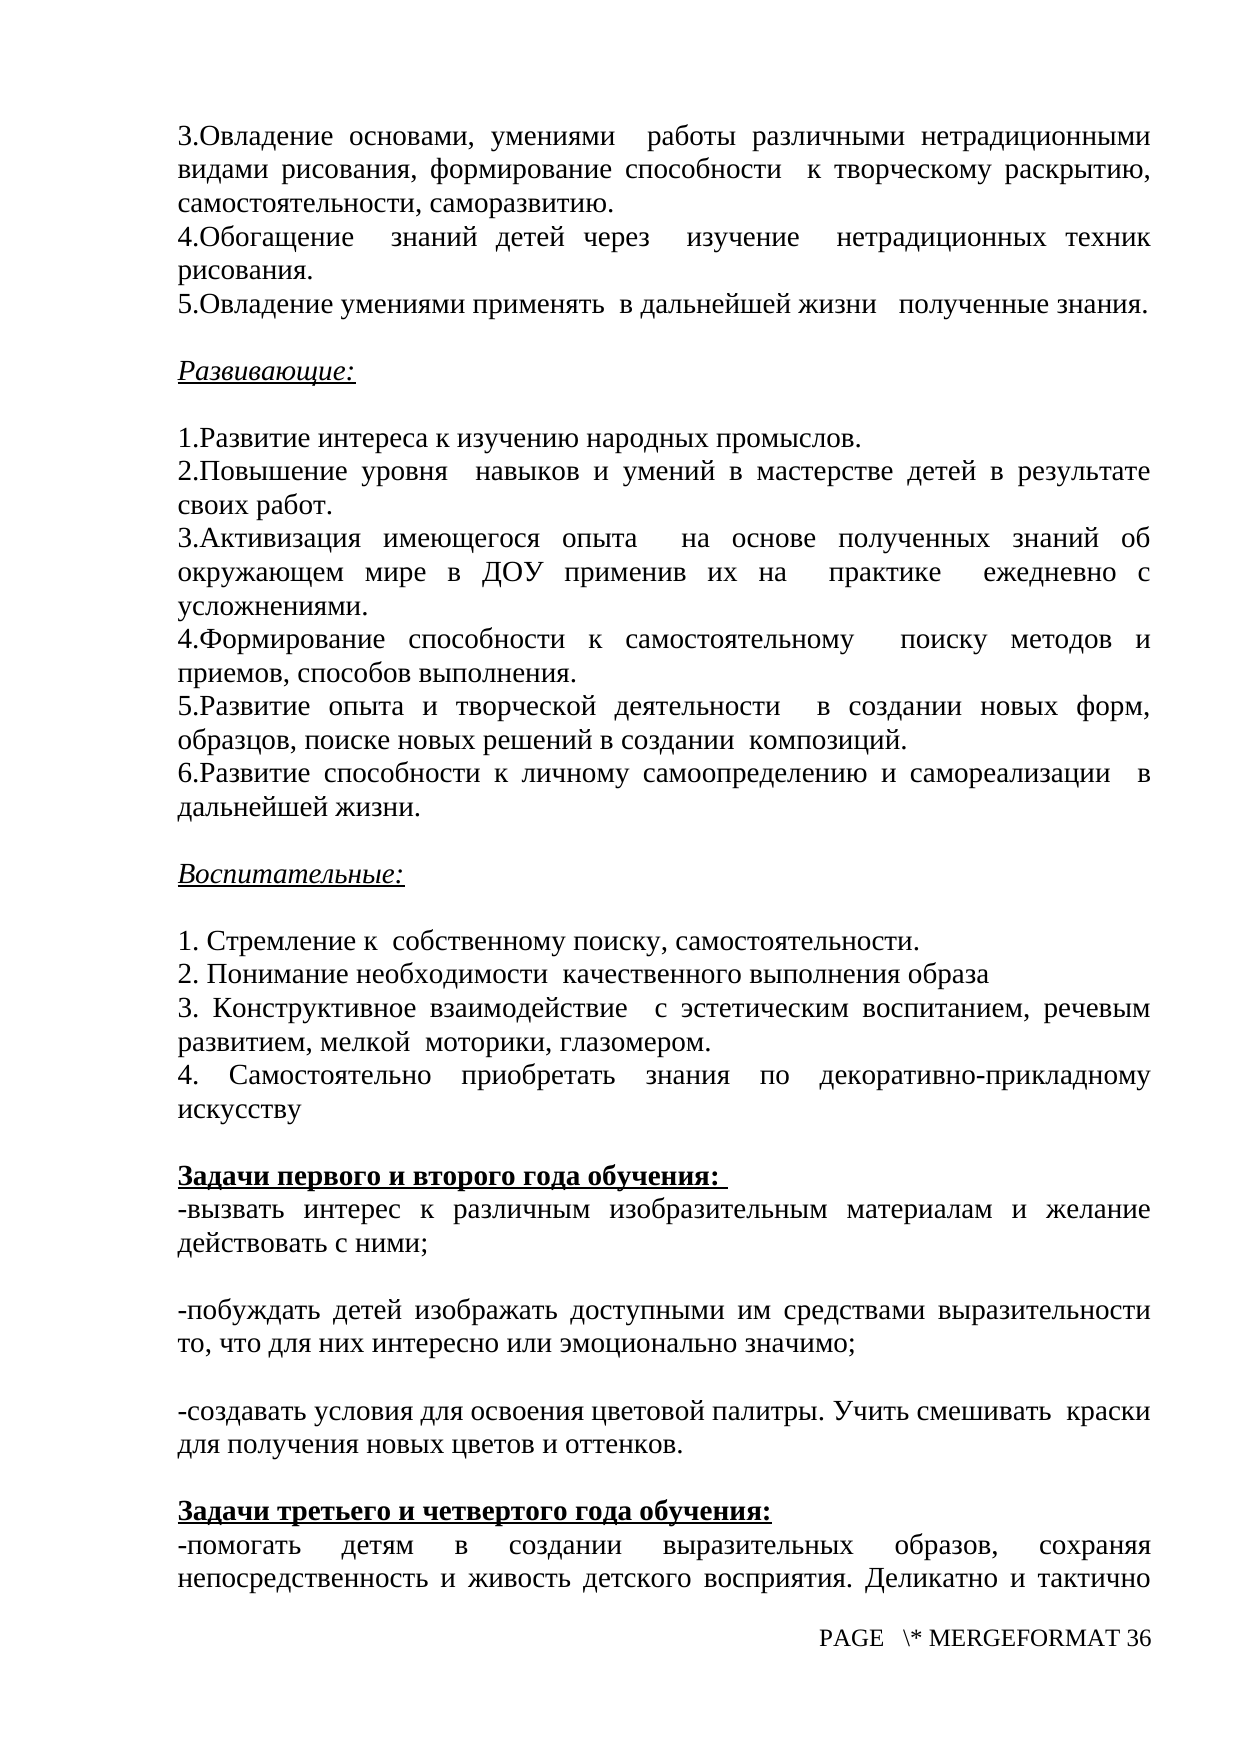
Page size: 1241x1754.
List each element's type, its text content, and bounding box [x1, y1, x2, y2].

text 3.Активизация имеющегося опыта на основе полученных знаний об окружающем мире в ДОУ применив их на практике ежедневно с усложнениями. [177, 521, 1152, 621]
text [177, 1527, 1152, 1594]
text -создавать условия для освоения цветовой палитры. Учить смешивать краски для получения новых цветов и оттенков. [177, 1393, 1152, 1460]
text 3. Конструктивное взаимодействие с эстетическим воспитанием, речевым развитием, мелкой моторики, глазомером. [177, 990, 1152, 1057]
text 2. Понимание необходимости качественного выполнения образа [177, 957, 1152, 990]
text 3.Овладение основами, умениями работы различными нетрадиционными видами рисования, формирование способности к творческому раскрытию, самостоятельности, саморазвитию. [177, 118, 1152, 219]
text Воспитательные: [177, 856, 1152, 889]
text Задачи первого и второго года обучения: [177, 1158, 1152, 1191]
text Развивающие: [177, 353, 1152, 386]
text 6.Развитие способности к личному самоопределению и самореализации в дальнейшей жизни. [177, 755, 1152, 822]
text -вызвать интерес к различным изобразительным материалам и желание действовать с ними; [177, 1191, 1152, 1258]
text 1.Развитие интереса к изучению народных промыслов. [177, 420, 1152, 453]
text 4. Самостоятельно приобретать знания по декоративно-прикладному искусству [177, 1057, 1152, 1124]
text Задачи третьего и четвертого года обучения: [177, 1493, 1152, 1527]
text 4.Формирование способности к самостоятельному поиску методов и приемов, способов выполнения. [177, 621, 1152, 688]
text -побуждать детей изображать доступными им средствами выразительности то, что для них интересно или эмоционально значимо; [177, 1292, 1152, 1359]
text 2.Повышение уровня навыков и умений в мастерстве детей в результате своих работ. [177, 453, 1152, 521]
text 4.Обогащение знаний детей через изучение нетрадиционных техник рисования. [177, 219, 1152, 286]
text 5.Овладение умениями применять в дальнейшей жизни полученные знания. [177, 286, 1152, 319]
text 5.Развитие опыта и творческой деятельности в создании новых форм, образцов, поиске новых решений в создании композиций. [177, 688, 1152, 755]
text 1. Стремление к собственному поиску, самостоятельности. [177, 923, 1152, 957]
